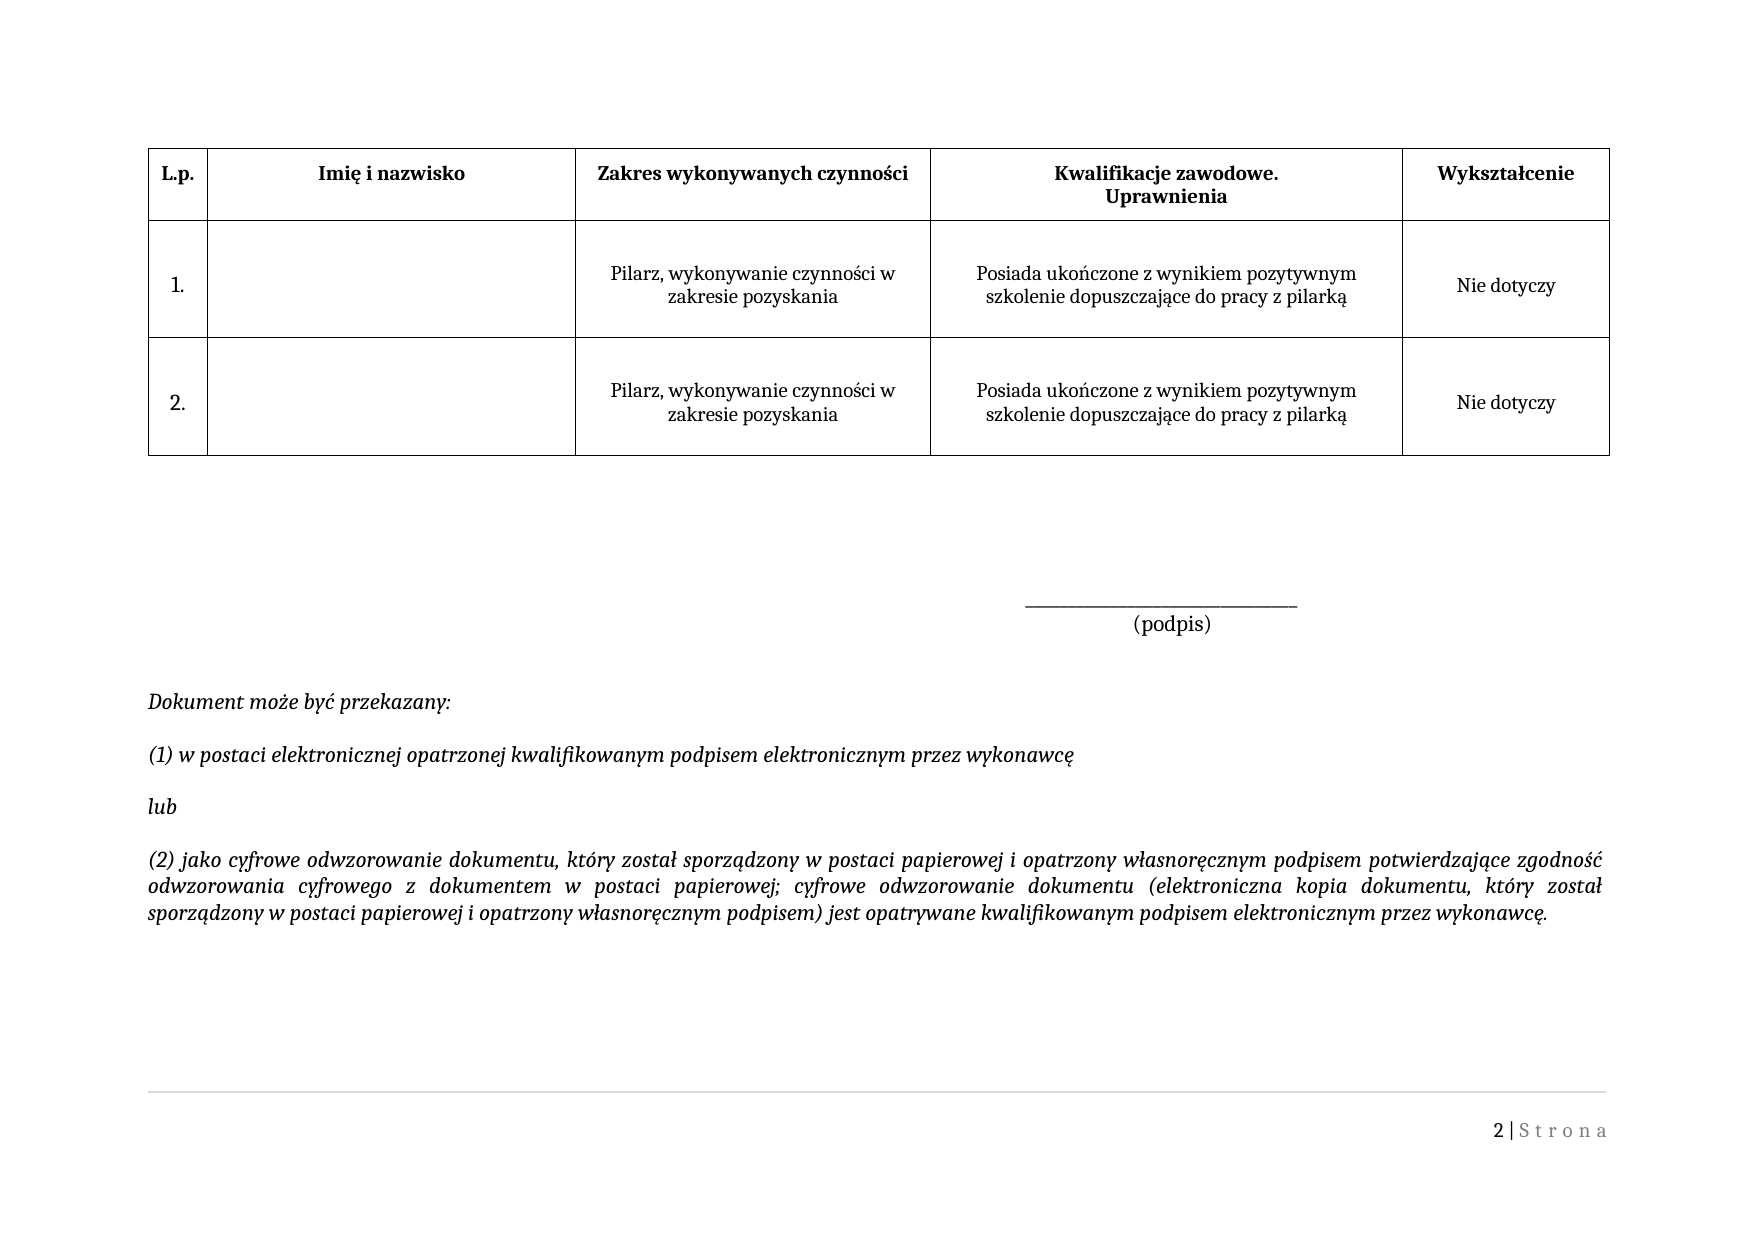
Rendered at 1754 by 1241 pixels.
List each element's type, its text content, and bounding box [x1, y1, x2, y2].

table_cell Nie dotyczy [1403, 338, 1609, 454]
table_header Wykształcenie [1403, 149, 1609, 220]
table_cell Pilarz, wykonywanie czynności w zakresie pozyskania [576, 221, 930, 337]
table_cell Posiada ukończone z wynikiem pozytywnym szkolenie dopuszczające do pracy z pilarką [931, 221, 1402, 337]
table_cell Nie dotyczy [1403, 221, 1609, 337]
table_header Zakres wykonywanych czynności [576, 149, 930, 220]
table_cell 2. [149, 338, 207, 454]
table_cell [208, 221, 575, 337]
table_header L.p. [149, 149, 207, 220]
table_cell Posiada ukończone z wynikiem pozytywnym szkolenie dopuszczające do pracy z pilarką [931, 338, 1402, 454]
text ________________________________ (podpis) [738, 584, 1606, 637]
table_cell 1. [149, 221, 207, 337]
table_header Kwalifikacje zawodowe. Uprawnienia [931, 149, 1402, 220]
text Dokument może być przekazany: (1) w postaci elektronicznej opatrzonej kwalifikowanym podpisem elektronicznym przez wykonawcę lub (2) jako cyfrowe odwzorowanie dokumentu, który został sporządzony w postaci papierowej i opatrzony własnoręcznym podpisem potwierdzające zgodność odwzorowania cyfrowego z dokumentem w postaci papierowej; cyfrowe odwzorowanie dokumentu (elektroniczna kopia dokumentu, który został sporządzony w postaci papierowej i opatrzony własnoręcznym podpisem) jest opatrywane kwalifikowanym podpisem elektronicznym przez wykonawcę. [148, 689, 1606, 926]
table_header Imię i nazwisko [208, 149, 575, 220]
table_cell Pilarz, wykonywanie czynności w zakresie pozyskania [576, 338, 930, 454]
table_cell [208, 338, 575, 454]
